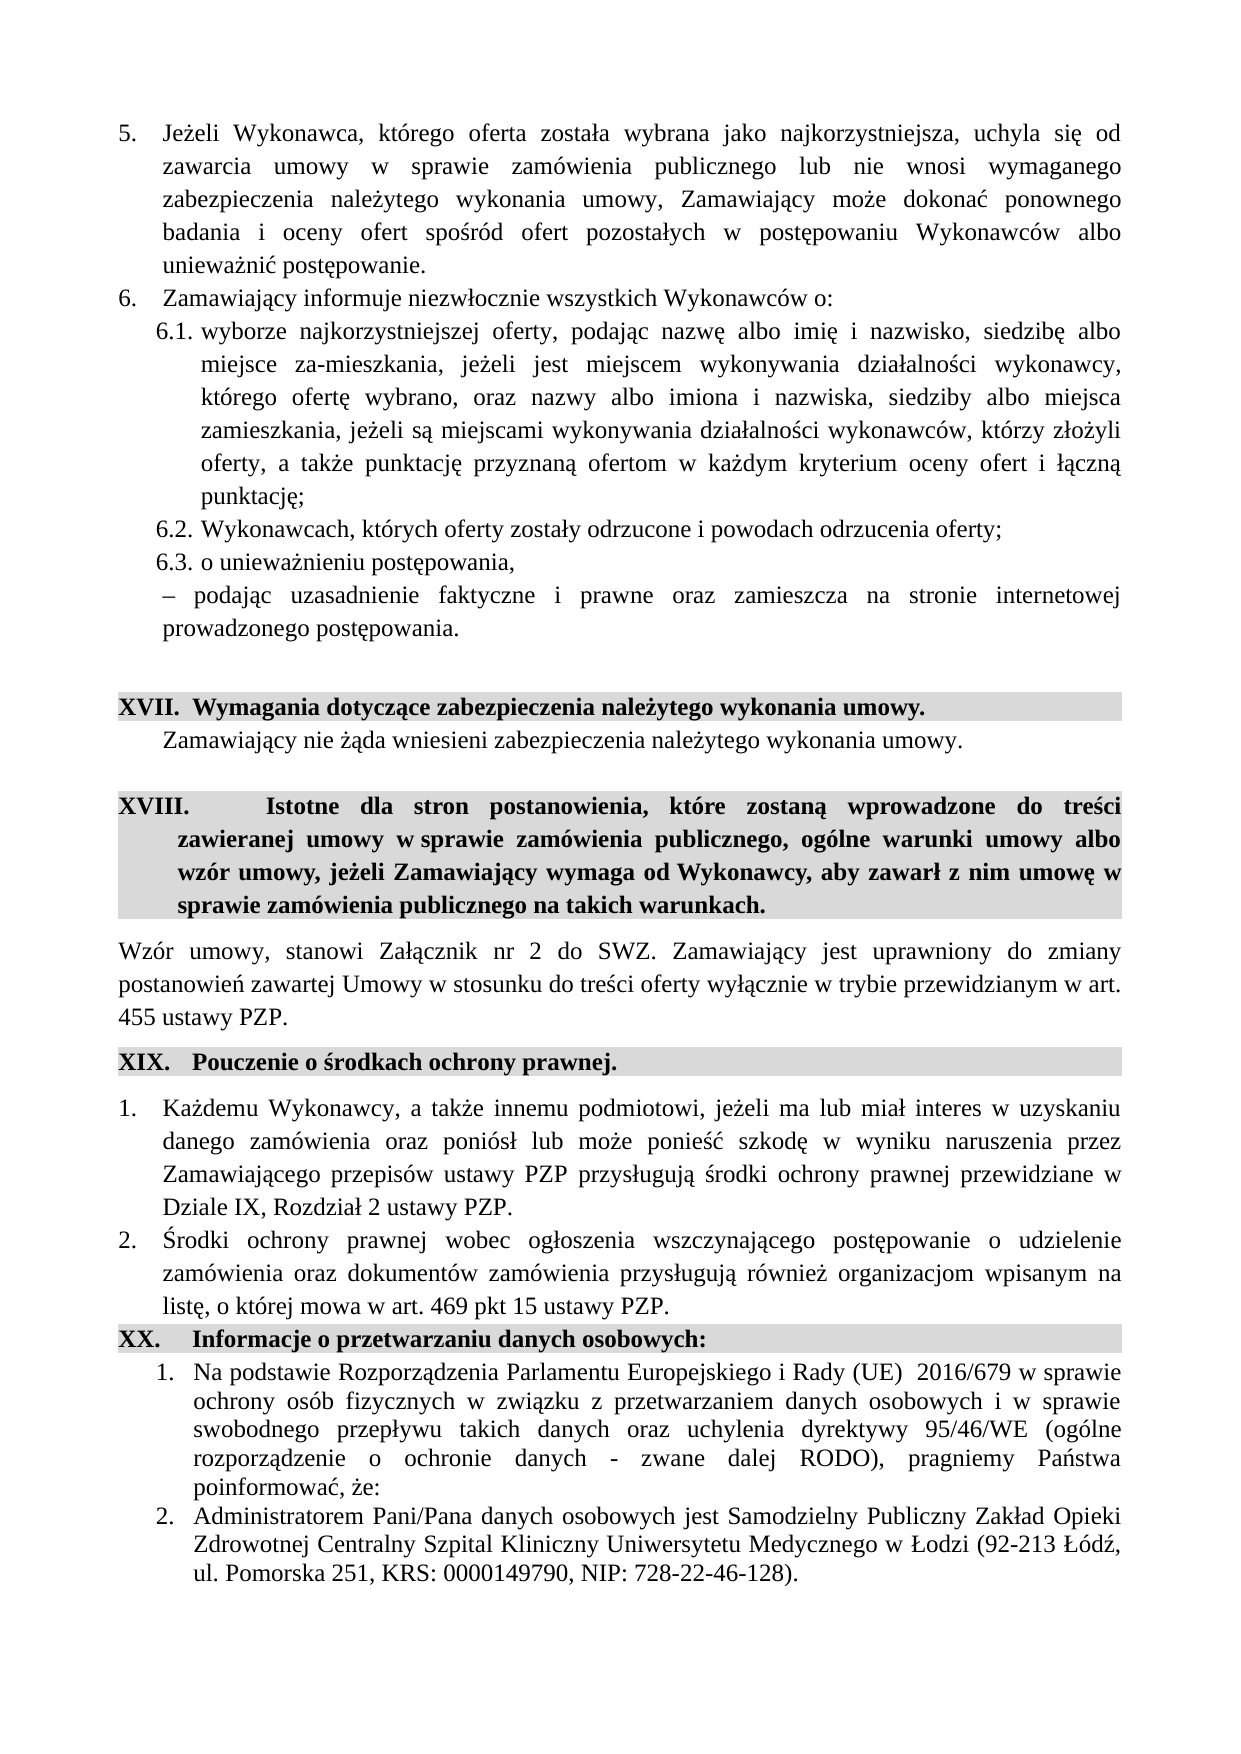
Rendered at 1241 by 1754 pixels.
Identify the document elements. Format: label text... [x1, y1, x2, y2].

list Każdemu Wykonawcy, a także innemu podmiotowi, jeżeli ma lub miał interes w uzyskaniu danego zamówienia oraz poniósł lub może ponieść szkodę w wyniku naruszenia przez Zamawiającego przepisów ustawy PZP przysługują środki ochrony prawnej przewidziane w Dziale IX, Rozdział 2 ustawy PZP. [118, 1093, 1122, 1221]
list Wykonawcach, których oferty zostały odrzucone i powodach odrzucenia oferty; [156, 514, 1122, 543]
list Jeżeli Wykonawca, którego oferta została wybrana jako najkorzystniejsza, uchyla się od zawarcia umowy w sprawie zamówienia publicznego lub nie wnosi wymaganego zabezpieczenia należytego wykonania umowy, Zamawiający może dokonać ponownego badania i oceny ofert spośród ofert pozostałych w postępowaniu Wykonawców albo unieważnić postępowanie. [118, 118, 1122, 279]
text XX. Informacje o przetwarzaniu danych osobowych: [118, 1324, 1122, 1353]
list Środki ochrony prawnej wobec ogłoszenia wszczynającego postępowanie o udzielenie zamówienia oraz dokumentów zamówienia przysługują również organizacjom wpisanym na listę, o której mowa w art. 469 pkt 15 ustawy PZP. [118, 1225, 1122, 1320]
list wyborze najkorzystniejszej oferty, podając nazwę albo imię i nazwisko, siedzibę albo miejsce za-mieszkania, jeżeli jest miejscem wykonywania działalności wykonawcy, którego ofertę wybrano, oraz nazwy albo imiona i nazwiska, siedziby albo miejsca zamieszkania, jeżeli są miejscami wykonywania działalności wykonawców, którzy złożyli oferty, a także punktację przyznaną ofertom w każdym kryterium oceny ofert i łączną punktację; [156, 316, 1122, 510]
text – podając uzasadnienie faktyczne i prawne oraz zamieszcza na stronie internetowej prowadzonego postępowania. [162, 581, 1122, 642]
text XVIII. Istotne dla stron postanowienia, które zostaną wprowadzone do treści zawieranej umowy w sprawie zamówienia publicznego, ogólne warunki umowy albo wzór umowy, jeżeli Zamawiający wymaga od Wykonawcy, aby zawarł z nim umowę w sprawie zamówienia publicznego na takich warunkach. [118, 791, 1122, 919]
list Zamawiający informuje niezwłocznie wszystkich Wykonawców o: [118, 283, 1122, 312]
text XIX. Pouczenie o środkach ochrony prawnej. [118, 1047, 1122, 1076]
text Zamawiający nie żąda wniesieni zabezpieczenia należytego wykonania umowy. [162, 725, 1122, 754]
list Administratorem Pani/Pana danych osobowych jest Samodzielny Publiczny Zakład Opieki Zdrowotnej Centralny Szpital Kliniczny Uniwersytetu Medycznego w Łodzi (92-213 Łódź, ul. Pomorska 251, KRS: 0000149790, NIP: 728-22-46-128). [156, 1501, 1122, 1587]
text Wzór umowy, stanowi Załącznik nr 2 do SWZ. Zamawiający jest uprawniony do zmiany postanowień zawartej Umowy w stosunku do treści oferty wyłącznie w trybie przewidzianym w art. 455 ustawy PZP. [118, 936, 1122, 1031]
list o unieważnieniu postępowania, [156, 547, 1122, 576]
text XVII. Wymagania dotyczące zabezpieczenia należytego wykonania umowy. [118, 692, 1122, 721]
list Na podstawie Rozporządzenia Parlamentu Europejskiego i Rady (UE) 2016/679 w sprawie ochrony osób fizycznych w związku z przetwarzaniem danych osobowych i w sprawie swobodnego przepływu takich danych oraz uchylenia dyrektywy 95/46/WE (ogólne rozporządzenie o ochronie danych - zwane dalej RODO), pragniemy Państwa poinformować, że: [156, 1357, 1122, 1501]
